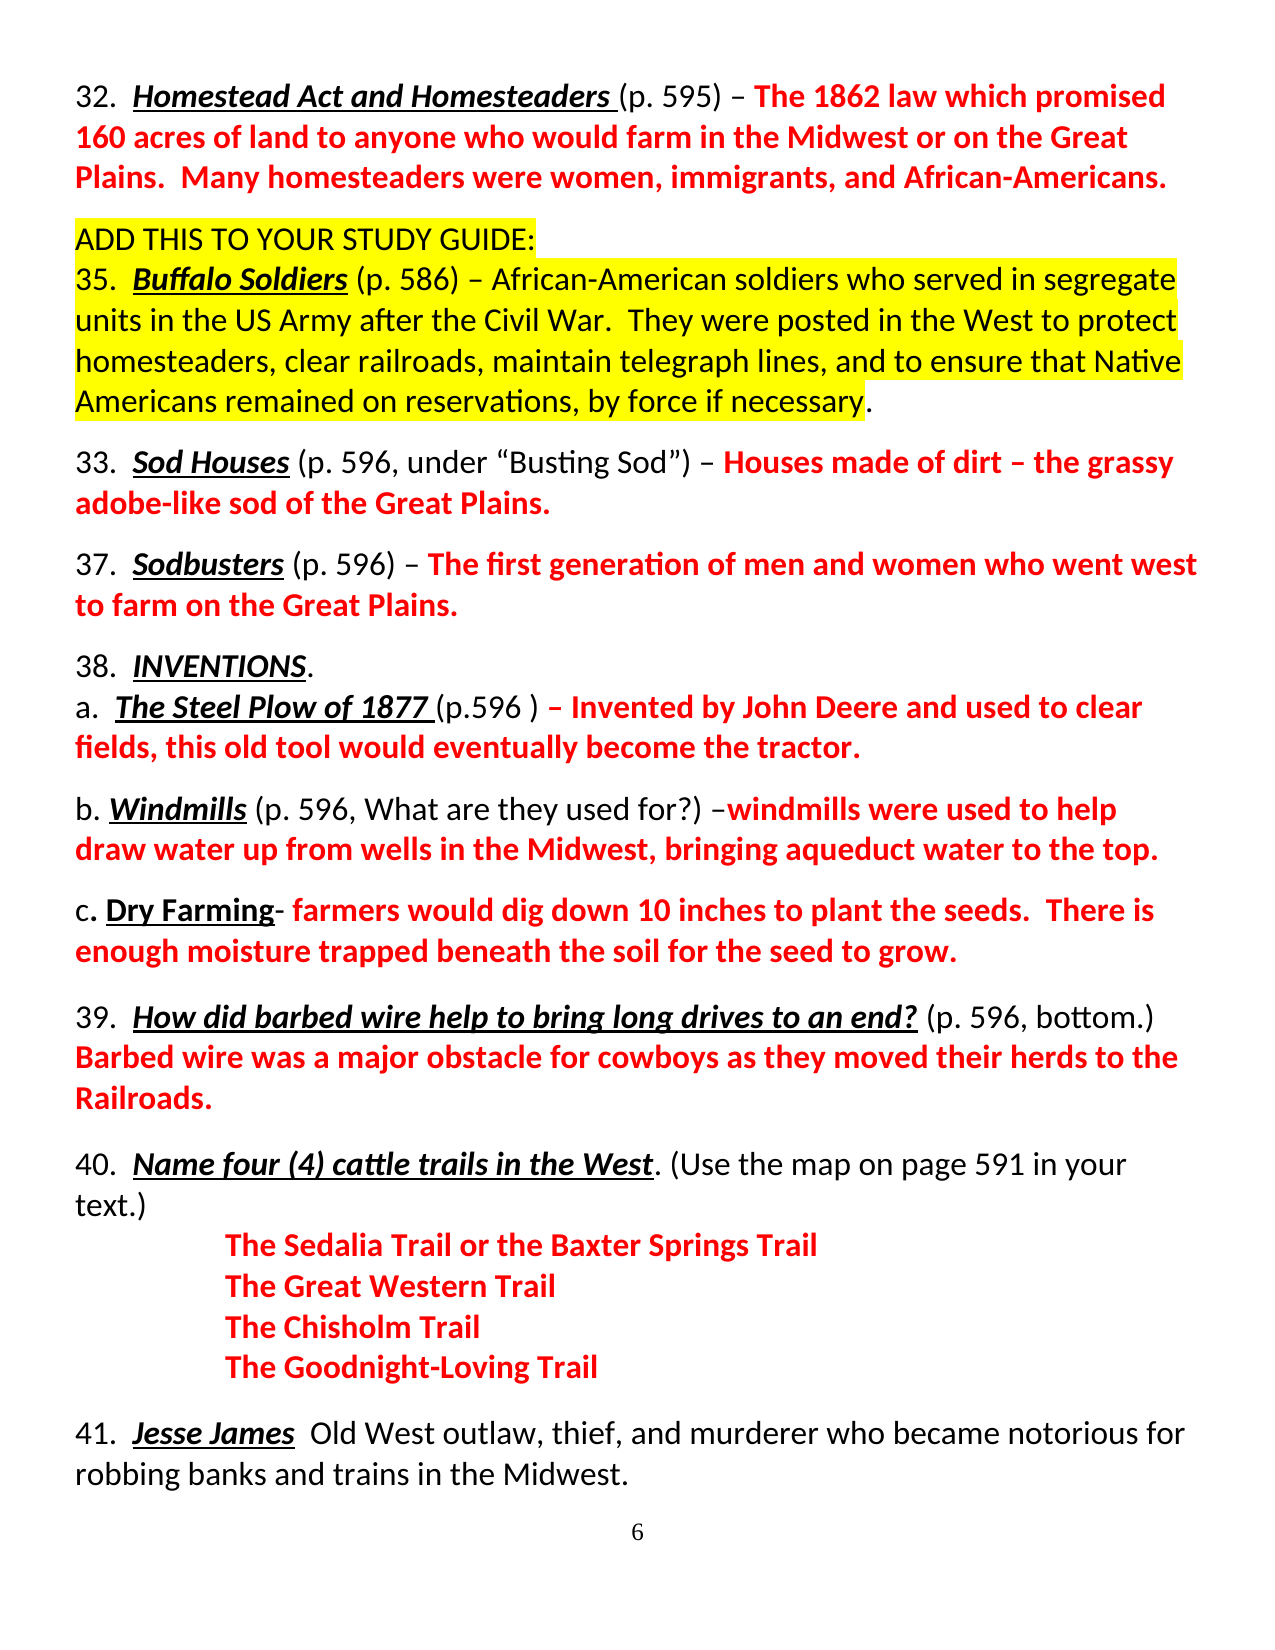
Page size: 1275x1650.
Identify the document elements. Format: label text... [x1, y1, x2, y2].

text fields, this old tool would eventually become the tractor. [75, 726, 1200, 767]
text The Chisholm Trail [150, 1306, 1200, 1347]
text 39. How did barbed wire help to bring long drives to an end? (p. 596, bottom.) [75, 996, 1200, 1036]
text Barbed wire was a major obstacle for cowboys as they moved their herds to the Railroads. [75, 1036, 1200, 1118]
text 41. Jesse James Old West outlaw, thief, and murderer who became notorious for robbing banks and trains in the Midwest. [75, 1412, 1200, 1494]
text The Great Western Trail [150, 1265, 1200, 1306]
text 38. INVENTIONS. [75, 645, 1200, 686]
text 35. Buffalo Soldiers (p. 586) – African-American soldiers who served in segregate units in the US Army after the Civil War. They were posted in the West to protect homesteaders, clear railroads, maintain telegraph lines, and to ensure that Native Americans remained on reservations, by force if necessary. [865, 258, 1200, 421]
text The Sedalia Trail or the Baxter Springs Trail [150, 1224, 1200, 1265]
text c. Dry Farming- farmers would dig down 10 inches to plant the seeds. There is enough moisture trapped beneath the soil for the seed to grow. [75, 889, 1200, 971]
text 40. Name four (4) cattle trails in the West. (Use the map on page 591 in your text.) [75, 1143, 1200, 1224]
text The Goodnight-Loving Trail [150, 1347, 1200, 1387]
text a. The Steel Plow of 1877 (p.596 ) – Invented by John Deere and used to clear [75, 686, 1200, 726]
text 33. Sod Houses (p. 596, under “Busting Sod”) – Houses made of dirt – the grassy adobe-like sod of the Great Plains. [75, 441, 1200, 523]
text 37. Sodbusters (p. 596) – The first generation of men and women who went west to farm on the Great Plains. [75, 543, 1200, 625]
text b. Windmills (p. 596, What are they used for?) –windmills were used to help draw water up from wells in the Midwest, bringing aqueduct water to the top. [75, 787, 1200, 869]
text 32. Homestead Act and Homesteaders (p. 595) – The 1862 law which promised 160 acres of land to anyone who would farm in the Midwest or on the Great Plains. Many homesteaders were women, immigrants, and African-Americans. [75, 75, 1200, 197]
text ADD THIS TO YOUR STUDY GUIDE: [75, 217, 1200, 258]
